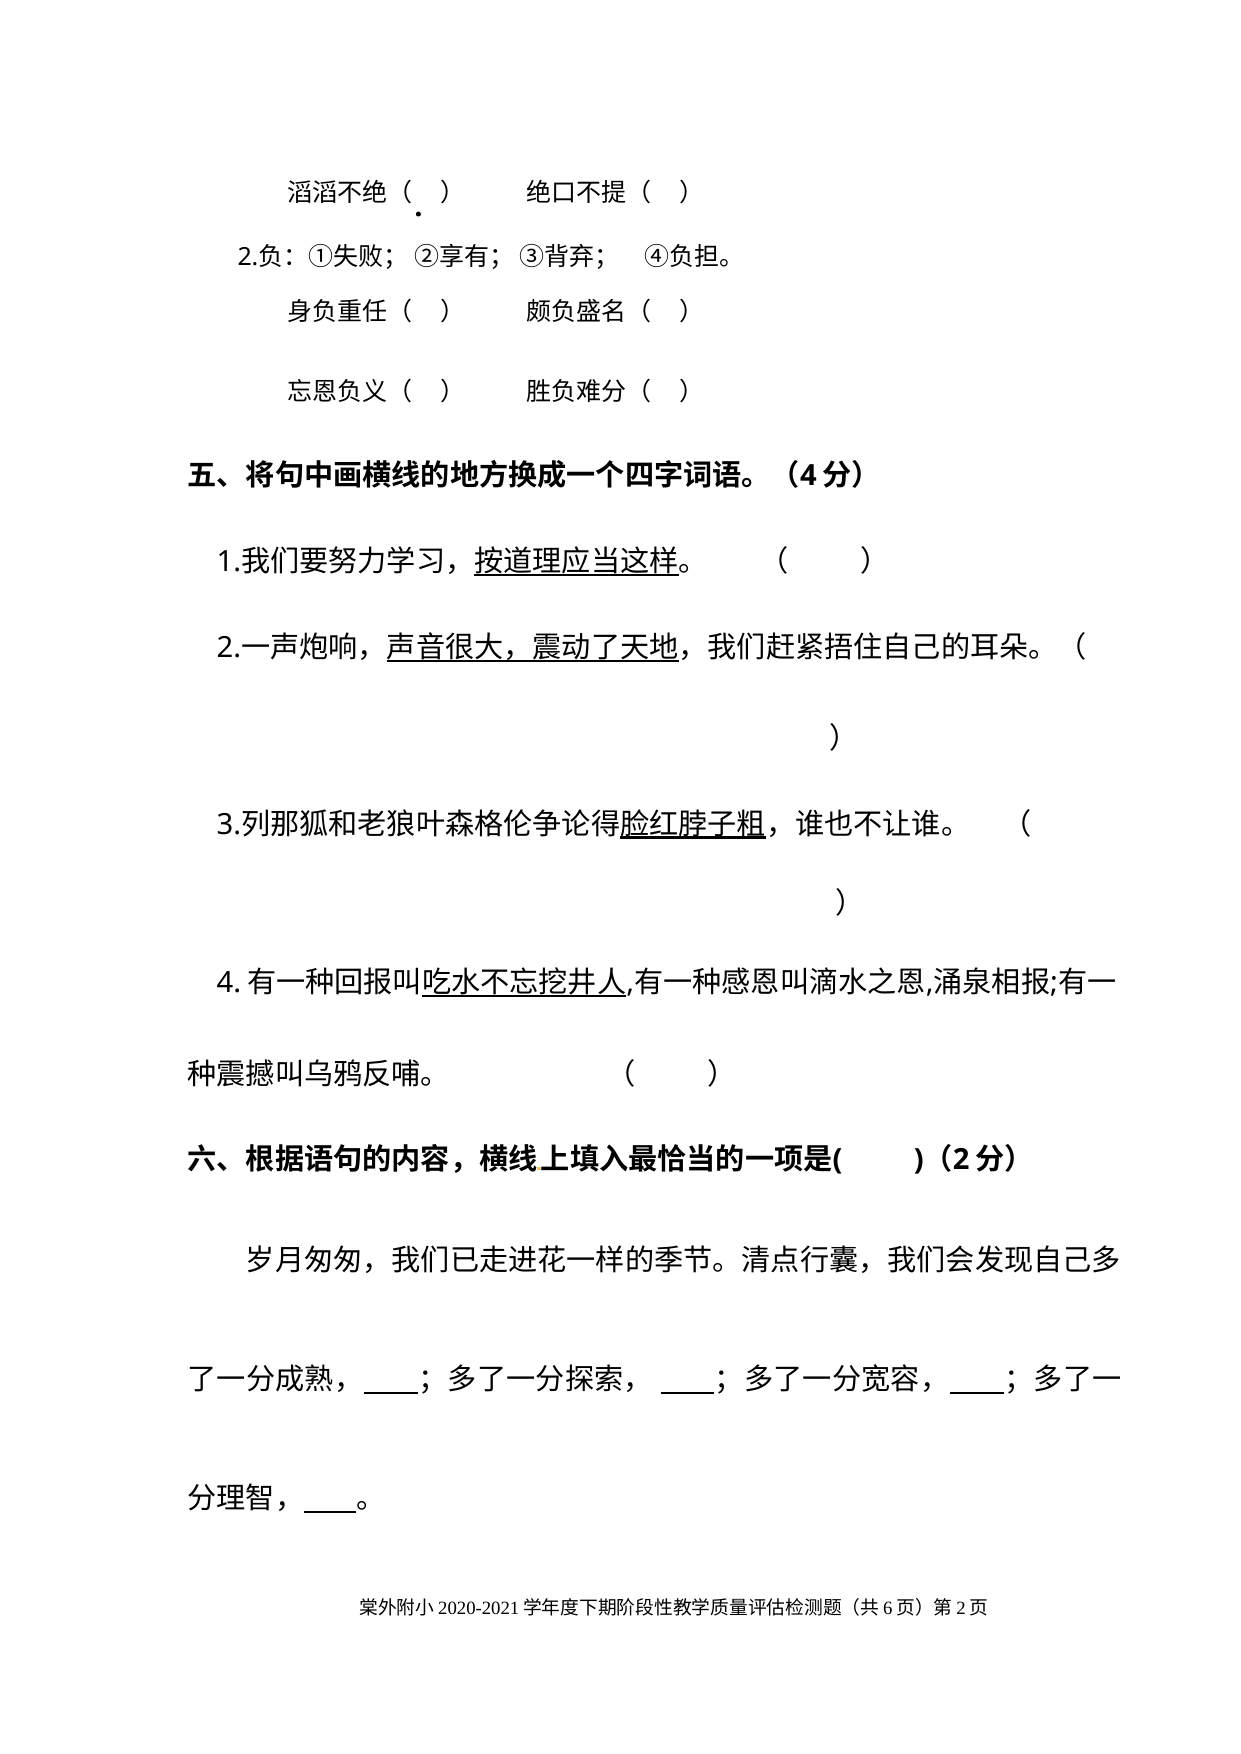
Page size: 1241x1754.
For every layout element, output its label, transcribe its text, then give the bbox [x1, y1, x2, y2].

text 身负重任（ ） 颇负盛名（ ） [187, 275, 1122, 354]
text 1.我们要努力学习，按道理应当这样。 （ ） [187, 519, 1122, 598]
text 忘恩负义（ ） 胜负难分（ ） [187, 354, 1122, 433]
text 岁月匆匆，我们已走进花一样的季节。清点行囊，我们会发现自己多了一分成熟， ；多了一分探索， ；多了一分宽容， ；多了一分理智， 。 [187, 1218, 1122, 1535]
text 滔滔不绝（ ） 绝口不提（ ） [187, 156, 1122, 235]
text 2.一声炮响，声音很大，震动了天地，我们赶紧捂住自己的耳朵。（ ） [216, 605, 1122, 776]
text 3.列那狐和老狼叶森格伦争论得脸红脖子粗，谁也不让谁。 （ ） [216, 782, 1122, 941]
text 4. 有一种回报叫吃水不忘挖井人,有一种感恩叫滴水之恩,涌泉相报;有一种震撼叫乌鸦反哺。 （ ） [187, 941, 1122, 1111]
text 六、根据语句的内容，横线上填入最恰当的一项是( )（2分） [187, 1117, 1122, 1197]
text 2.负：①失败； ②享有； ③背弃； ④负担。 [187, 235, 1122, 275]
text 五、将句中画横线的地方换成一个四字词语。（4分） [187, 433, 1122, 513]
